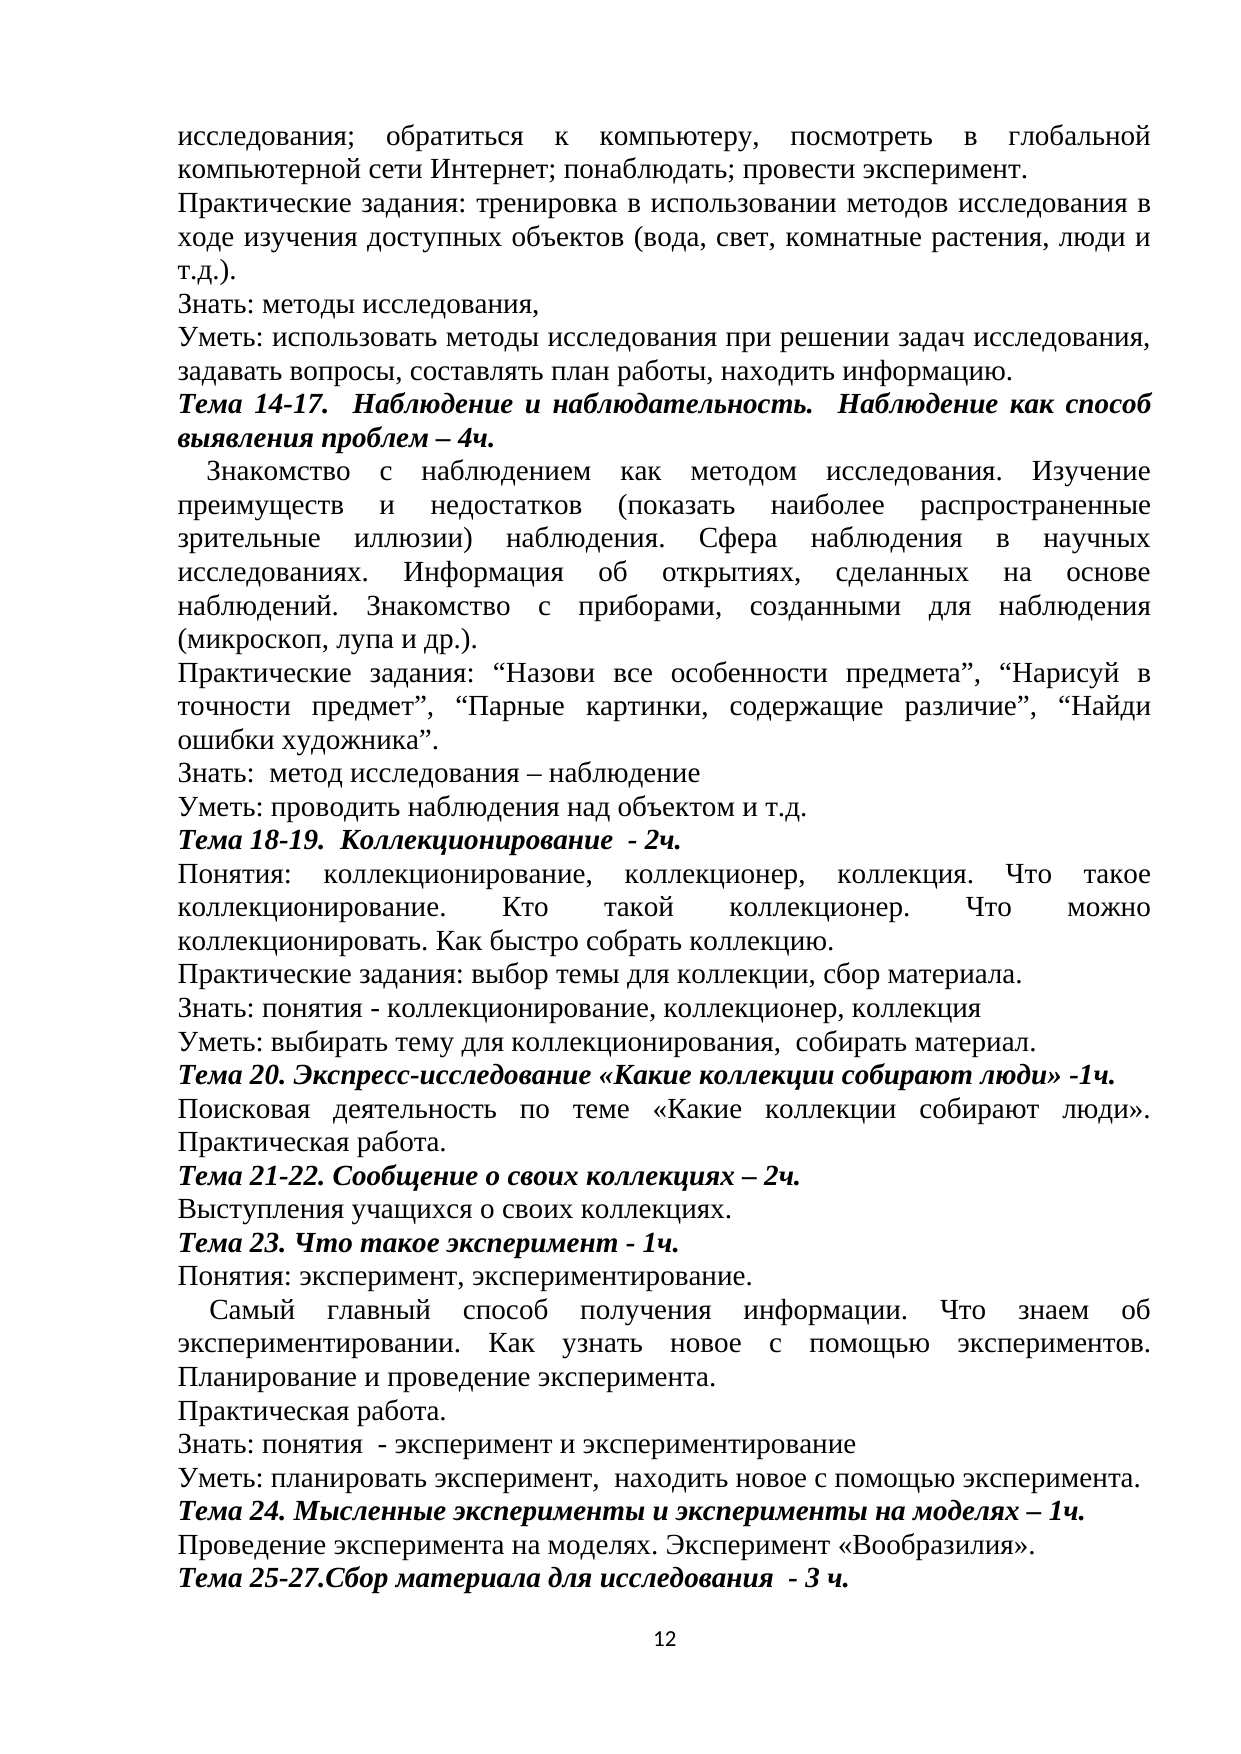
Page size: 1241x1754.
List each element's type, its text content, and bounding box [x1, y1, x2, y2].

text Тема 24. Мысленные эксперименты и эксперименты на моделях – 1ч. [177, 1493, 1152, 1527]
text Уметь: проводить наблюдения над объектом и т.д. [177, 789, 1152, 822]
text Тема 20. Экспресс-исследование «Какие коллекции собирают люди» -1ч. [177, 1057, 1152, 1091]
text Поисковая деятельность по теме «Какие коллекции собирают люди». Практическая работа. [177, 1091, 1152, 1158]
text Уметь: планировать эксперимент, находить новое с помощью эксперимента. [177, 1460, 1152, 1493]
text Понятия: эксперимент, экспериментирование. [177, 1258, 1152, 1292]
text Практические задания: тренировка в использовании методов исследования в ходе изучения доступных объектов (вода, свет, комнатные растения, люди и т.д.). [177, 185, 1152, 286]
text Практические задания: выбор темы для коллекции, сбор материала. [177, 957, 1152, 990]
text Уметь: выбирать тему для коллекционирования, собирать материал. [177, 1024, 1152, 1057]
text Знать: метод исследования – наблюдение [177, 755, 1152, 789]
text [177, 118, 1152, 185]
text Самый главный способ получения информации. Что знаем об экспериментировании. Как узнать новое с помощью экспериментов. Планирование и проведение эксперимента. [177, 1292, 1152, 1393]
text Практические задания: “Назови все особенности предмета”, “Нарисуй в точности предмет”, “Парные картинки, содержащие различие”, “Найди ошибки художника”. [177, 655, 1152, 755]
text Знать: понятия - коллекционирование, коллекционер, коллекция [177, 990, 1152, 1024]
text Понятия: коллекционирование, коллекционер, коллекция. Что такое коллекционирование. Кто такой коллекционер. Что можно коллекционировать. Как быстро собрать коллекцию. [177, 856, 1152, 957]
text Тема 23. Что такое эксперимент - 1ч. [177, 1225, 1152, 1258]
text Тема 18-19. Коллекционирование - 2ч. [177, 822, 1152, 856]
text Тема 14-17. Наблюдение и наблюдательность. Наблюдение как способ выявления проблем – 4ч. [177, 386, 1152, 453]
text Знать: понятия - эксперимент и экспериментирование [177, 1426, 1152, 1460]
text Тема 21-22. Сообщение о своих коллекциях – 2ч. [177, 1158, 1152, 1191]
text Проведение эксперимента на моделях. Эксперимент «Вообразилия». [177, 1527, 1152, 1560]
text Тема 25-27.Сбор материала для исследования - 3 ч. [177, 1560, 1152, 1594]
text Знать: методы исследования, [177, 286, 1152, 319]
text Практическая работа. [177, 1393, 1152, 1426]
text Выступления учащихся о своих коллекциях. [177, 1191, 1152, 1225]
text Уметь: использовать методы исследования при решении задач исследования, задавать вопросы, составлять план работы, находить информацию. [177, 319, 1152, 386]
text Знакомство с наблюдением как методом исследования. Изучение преимуществ и недостатков (показать наиболее распространенные зрительные иллюзии) наблюдения. Сфера наблюдения в научных исследованиях. Информация об открытиях, сделанных на основе наблюдений. Знакомство с приборами, созданными для наблюдения (микроскоп, лупа и др.). [177, 453, 1152, 655]
